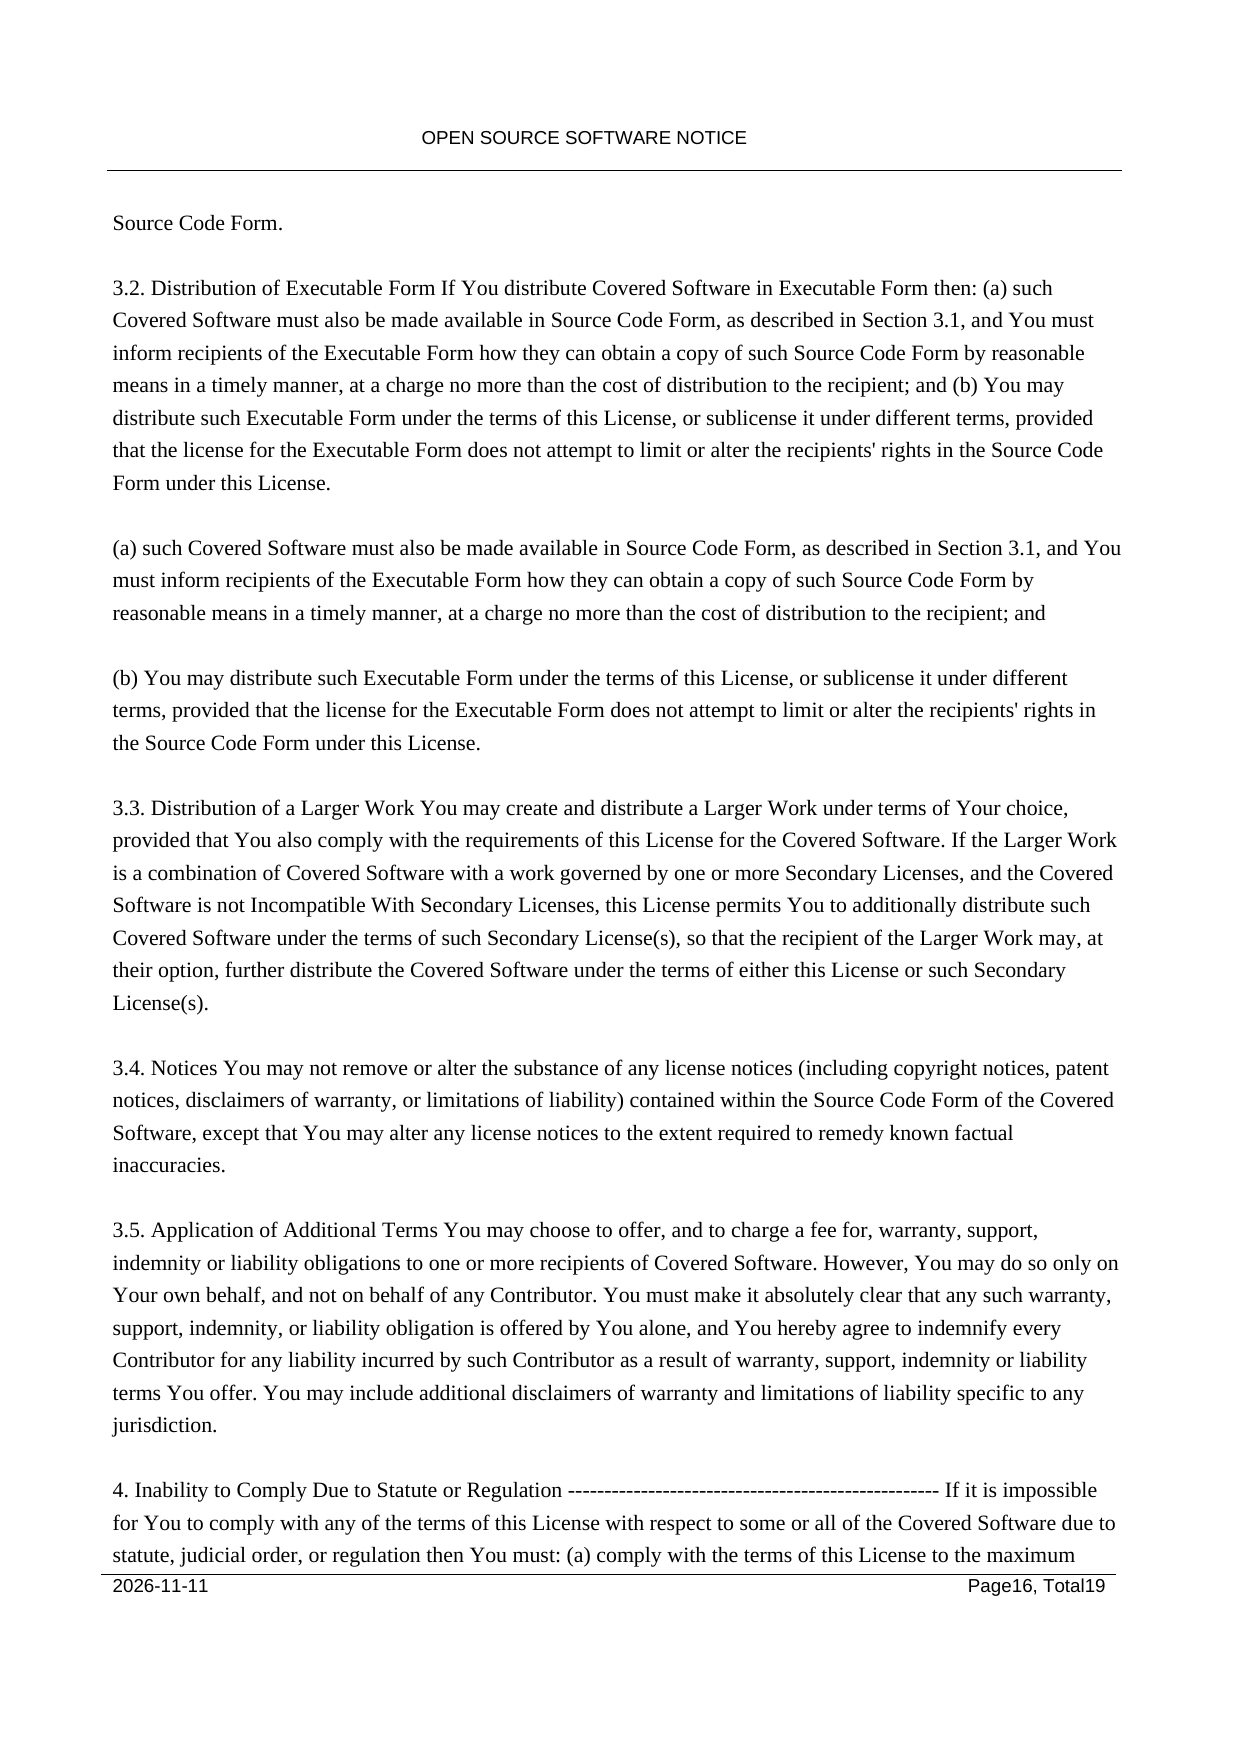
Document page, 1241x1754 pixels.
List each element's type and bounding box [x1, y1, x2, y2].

text [112, 206, 1128, 1571]
